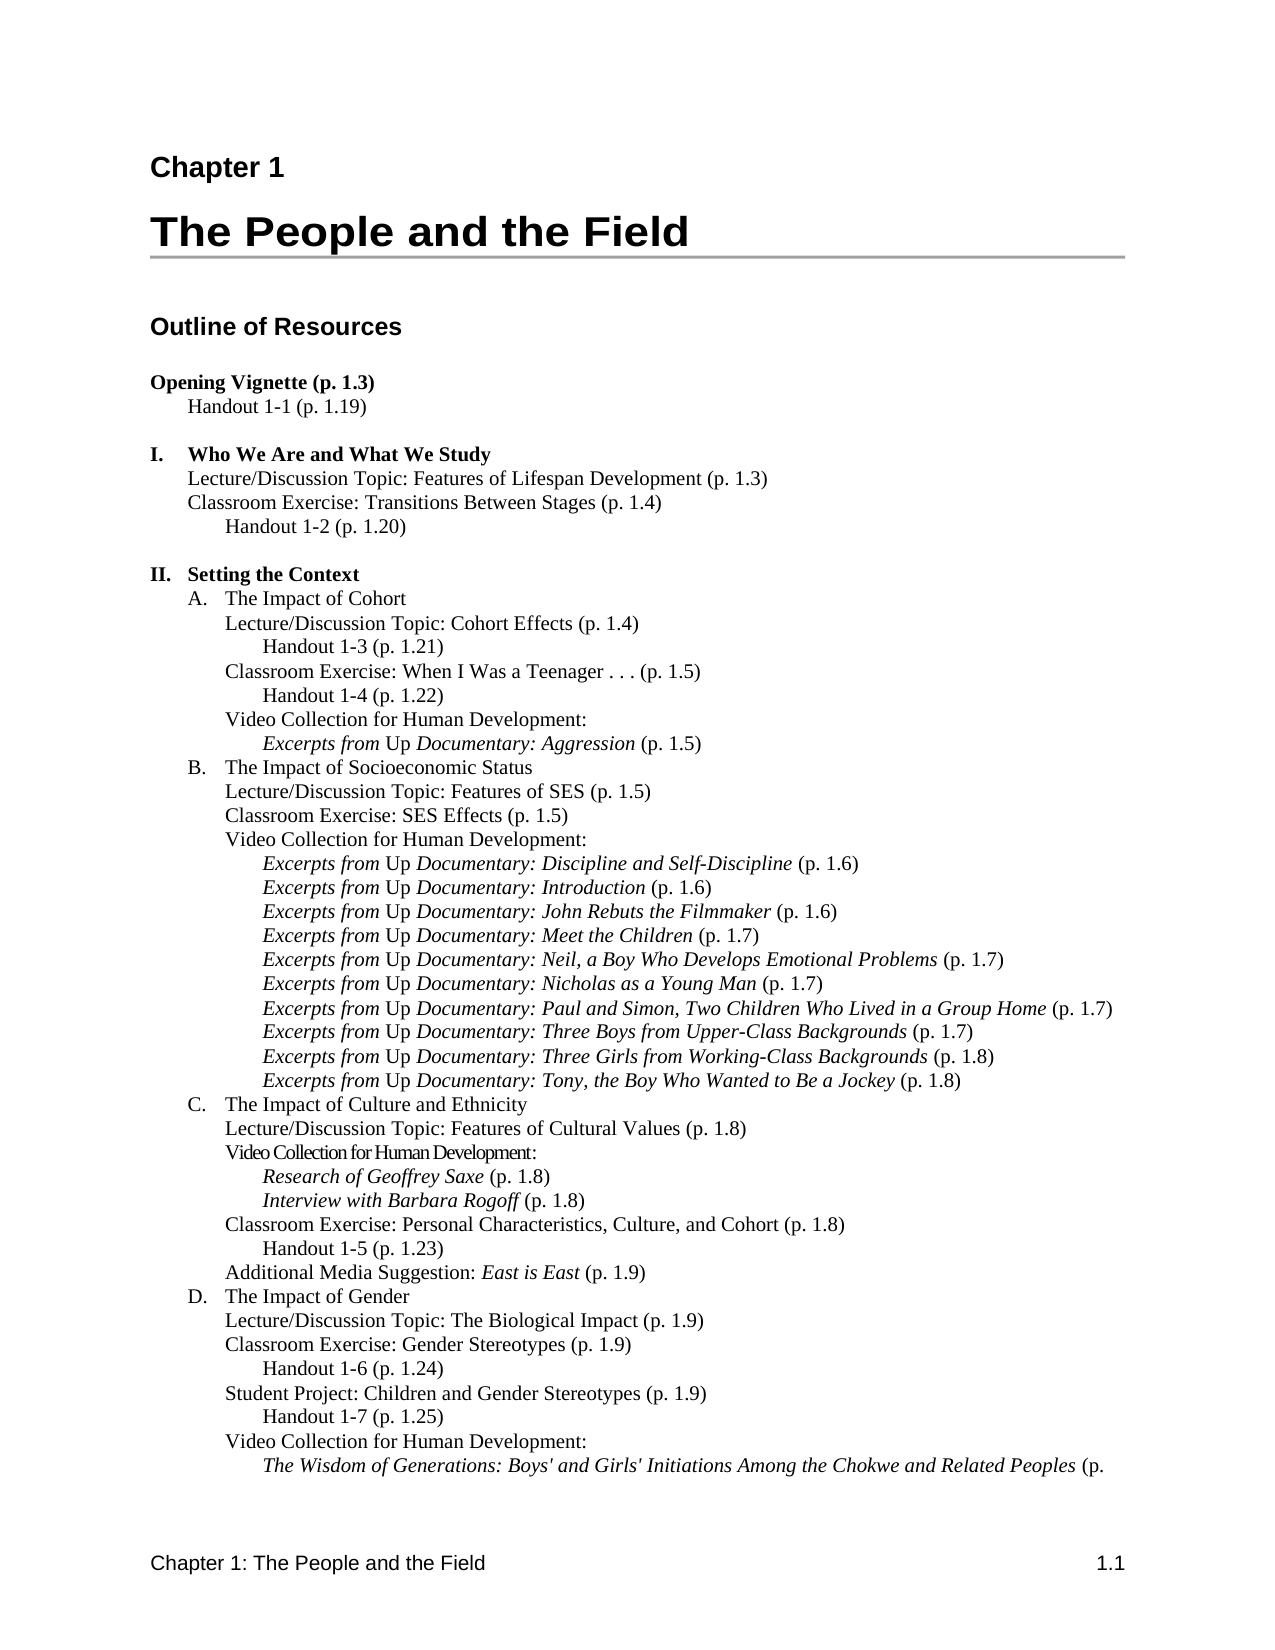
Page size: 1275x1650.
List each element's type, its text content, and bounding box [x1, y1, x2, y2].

text Opening Vignette (p. 1.3) [150, 370, 1125, 394]
text Handout 1-1 (p. 1.19) [187, 394, 1125, 418]
text Lecture/Discussion Topic: Features of SES (p. 1.5) [150, 779, 1125, 803]
text Handout 1-5 (p. 1.23) [262, 1236, 1125, 1260]
text Excerpts from Up Documentary: Neil, a Boy Who Develops Emotional Problems (p. 1.7) [262, 947, 1125, 971]
text Handout 1-2 (p. 1.20) [225, 514, 1125, 538]
text Classroom Exercise: When I Was a Teenager . . . (p. 1.5) [150, 658, 1125, 683]
text Excerpts from Up Documentary: Paul and Simon, Two Children Who Lived in a Group Home (p. 1.7) [262, 995, 1125, 1019]
text C. The Impact of Culture and Ethnicity [150, 1092, 1125, 1116]
text Classroom Exercise: Personal Characteristics, Culture, and Cohort (p. 1.8) [150, 1212, 1125, 1236]
text Excerpts from Up Documentary: Tony, the Boy Who Wanted to Be a Jockey (p. 1.8) [262, 1068, 1125, 1092]
text Lecture/Discussion Topic: The Biological Impact (p. 1.9) [150, 1308, 1125, 1332]
text Excerpts from Up Documentary: Aggression (p. 1.5) [187, 731, 1125, 755]
text Lecture/Discussion Topic: Features of Lifespan Development (p. 1.3) [150, 466, 1125, 490]
text I. Who We Are and What We Study [150, 442, 1125, 466]
text B. The Impact of Socioeconomic Status [150, 755, 1125, 779]
text Classroom Exercise: SES Effects (p. 1.5) [150, 803, 1125, 827]
text Excerpts from Up Documentary: Introduction (p. 1.6) [262, 875, 1125, 899]
text Handout 1-3 (p. 1.21) [262, 634, 1125, 658]
text Excerpts from Up Documentary: Discipline and Self-Discipline (p. 1.6) [187, 851, 1125, 875]
text Video Collection for Human Development: [150, 1428, 1125, 1453]
text Research of Geoffrey Saxe (p. 1.8) [150, 1164, 1125, 1188]
text Additional Media Suggestion: East is East (p. 1.9) [225, 1260, 1125, 1284]
text Excerpts from Up Documentary: John Rebuts the Filmmaker (p. 1.6) [262, 899, 1125, 923]
text Classroom Exercise: Gender Stereotypes (p. 1.9) [150, 1332, 1125, 1356]
text Excerpts from Up Documentary: Nicholas as a Young Man (p. 1.7) [262, 971, 1125, 995]
text Excerpts from Up Documentary: Three Boys from Upper-Class Backgrounds (p. 1.7) [262, 1019, 1125, 1043]
text Excerpts from Up Documentary: Three Girls from Working-Class Backgrounds (p. 1.8) [262, 1043, 1125, 1068]
text A. The Impact of Cohort [150, 586, 1125, 610]
text Video Collection for Human Development: [150, 1140, 1125, 1164]
text Classroom Exercise: Transitions Between Stages (p. 1.4) [150, 490, 1125, 514]
text Video Collection for Human Development: [150, 827, 1125, 851]
text Excerpts from Up Documentary: Meet the Children (p. 1.7) [262, 923, 1125, 947]
text Outline of Resources [150, 312, 1125, 341]
text Video Collection for Human Development: [150, 707, 1125, 731]
text Lecture/Discussion Topic: Cohort Effects (p. 1.4) [150, 610, 1125, 634]
text Handout 1-6 (p. 1.24) [262, 1356, 1125, 1380]
text D. The Impact of Gender [150, 1284, 1125, 1308]
text Handout 1-4 (p. 1.22) [262, 683, 1125, 707]
text The People and the Field [150, 208, 1125, 255]
text Handout 1-7 (p. 1.25) [262, 1404, 1125, 1428]
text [262, 1453, 1125, 1477]
text II. Setting the Context [150, 562, 1125, 586]
text Chapter 1 [150, 150, 1125, 183]
text Lecture/Discussion Topic: Features of Cultural Values (p. 1.8) [150, 1116, 1125, 1140]
text Interview with Barbara Rogoff (p. 1.8) [150, 1188, 1125, 1212]
text Student Project: Children and Gender Stereotypes (p. 1.9) [150, 1380, 1125, 1404]
